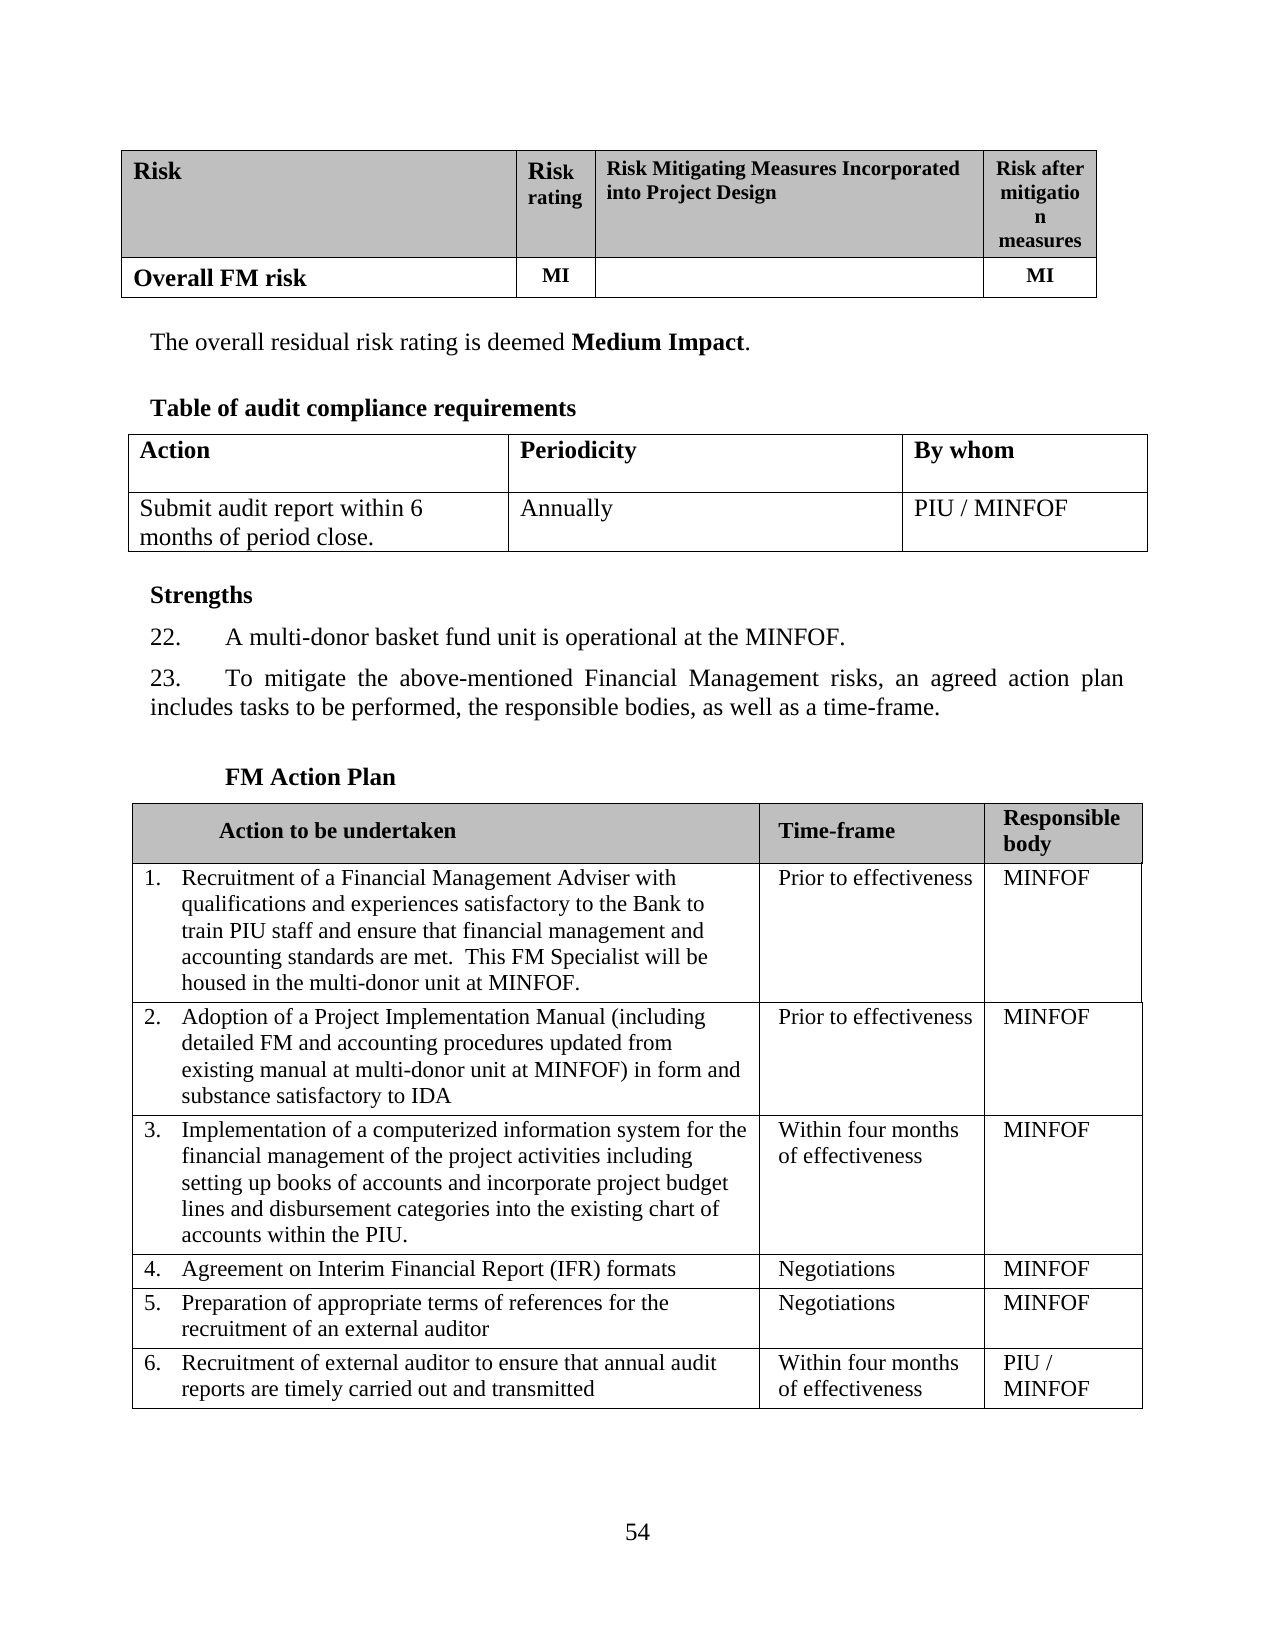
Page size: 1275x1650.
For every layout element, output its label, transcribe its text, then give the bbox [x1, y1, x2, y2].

table_cell MI [984, 258, 1096, 297]
table_header Risk [122, 151, 516, 257]
table_cell Preparation of appropriate terms of references for the recruitment of an external auditor [133, 1289, 759, 1347]
text Strengths [150, 581, 1125, 609]
table_header Risk after mitigation measures [984, 151, 1096, 257]
list FM Action Plan [225, 762, 1125, 791]
table_cell Negotiations [760, 1289, 984, 1347]
table_header Risk rating [517, 151, 595, 257]
table_header Risk Mitigating Measures Incorporated into Project Design [596, 151, 983, 257]
table_cell Overall FM risk [122, 258, 516, 297]
table_cell Within four months of effectiveness [760, 1116, 984, 1254]
table_cell Implementation of a computerized information system for the financial management of the project activities including setting up books of accounts and incorporate project budget lines and disbursement categories into the existing chart of accounts within the PIU. [133, 1116, 759, 1254]
table_cell PIU / MINFOF [903, 493, 1147, 551]
table_cell MI [517, 258, 595, 297]
table_cell Prior to effectiveness [760, 1003, 984, 1115]
table_cell Agreement on Interim Financial Report (IFR) formats [133, 1255, 759, 1287]
table_cell Negotiations [760, 1255, 984, 1287]
table_header Action to be undertaken [133, 804, 759, 863]
table_cell Recruitment of a Financial Management Adviser with qualifications and experiences satisfactory to the Bank to train PIU staff and ensure that financial management and accounting standards are met. This FM Specialist will be housed in the multi-donor unit at MINFOF. [133, 864, 759, 1002]
table_header By whom [903, 435, 1147, 492]
table_cell MINFOF [985, 864, 1141, 1002]
table_cell MINFOF [985, 1255, 1142, 1287]
list A multi-donor basket fund unit is operational at the MINFOF. [150, 622, 1125, 651]
table_cell [596, 258, 983, 297]
list The overall residual risk rating is deemed Medium Impact. [150, 327, 1125, 356]
table_cell Annually [509, 493, 902, 551]
table_cell MINFOF [985, 1003, 1142, 1115]
table_header Responsible body [985, 804, 1142, 863]
table_cell MINFOF [985, 1289, 1142, 1347]
table_header Time-frame [760, 804, 984, 863]
table_cell PIU / MINFOF [985, 1349, 1142, 1407]
table_cell Recruitment of external auditor to ensure that annual audit reports are timely carried out and transmitted [133, 1349, 759, 1407]
text Table of audit compliance requirements [150, 393, 1125, 422]
table_cell Adoption of a Project Implementation Manual (including detailed FM and accounting procedures updated from existing manual at multi-donor unit at MINFOF) in form and substance satisfactory to IDA [133, 1003, 759, 1115]
table_cell Submit audit report within 6 months of period close. [129, 493, 508, 551]
list To mitigate the above-mentioned Financial Management risks, an agreed action plan includes tasks to be performed, the responsible bodies, as well as a time-frame. [150, 663, 1125, 721]
table_cell MINFOF [985, 1116, 1142, 1254]
table_header Action [129, 435, 508, 492]
table_header Periodicity [509, 435, 902, 492]
table_cell Within four months of effectiveness [760, 1349, 984, 1407]
table_cell Prior to effectiveness [760, 864, 984, 1002]
